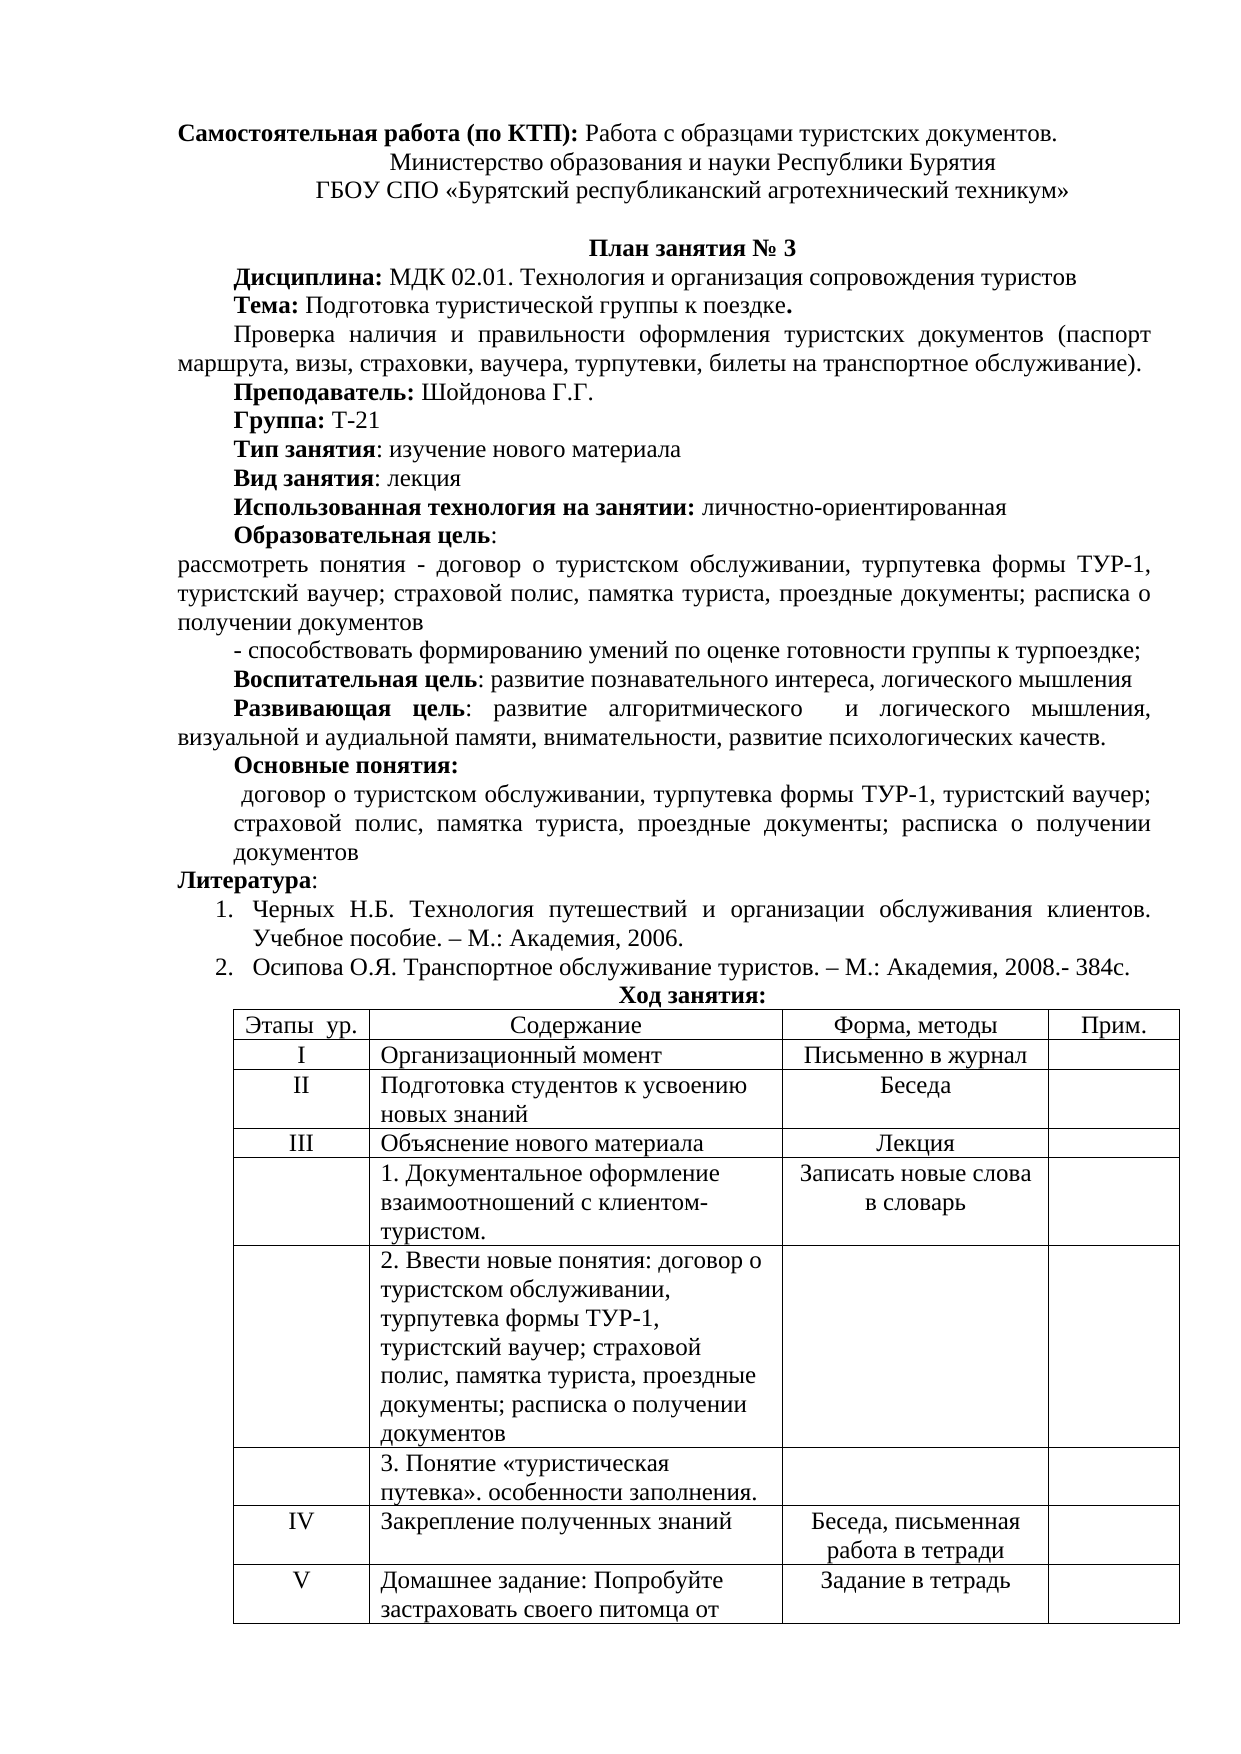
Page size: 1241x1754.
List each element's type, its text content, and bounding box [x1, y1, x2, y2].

text Образовательная цель: [177, 521, 1152, 549]
text Дисциплина: МДК 02.01. Технология и организация сопровождения туристов [177, 262, 1152, 291]
table_cell Лекция [783, 1129, 1048, 1157]
table_cell Задание в тетрадь [783, 1565, 1048, 1622]
text рассмотреть понятия - договор о туристском обслуживании, турпутевка формы ТУР-1, туристский ваучер; страховой полис, памятка туриста, проездные документы; расписка о получении документов [177, 549, 1152, 636]
text Основные понятия: [233, 751, 1152, 779]
table_cell 1. Документальное оформление взаимоотношений с клиентом-туристом. [370, 1158, 782, 1244]
table_cell [1049, 1158, 1179, 1244]
table_cell Объяснение нового материала [370, 1129, 782, 1157]
table_header Форма, методы [783, 1010, 1048, 1039]
text Вид занятия: лекция [177, 463, 1152, 492]
table_header Содержание [370, 1010, 782, 1039]
text Министерство образования и науки Республики Бурятия [177, 147, 1152, 176]
table_cell Беседа, письменная работа в тетради [783, 1506, 1048, 1564]
table_cell [1049, 1448, 1179, 1505]
text ГБОУ СПО «Бурятский республиканский агротехнический техникум» [177, 176, 1152, 204]
table_cell [783, 1448, 1048, 1505]
table_cell I [234, 1040, 369, 1069]
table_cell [370, 1565, 782, 1622]
table_cell Организационный момент [370, 1040, 782, 1069]
table_cell [234, 1448, 369, 1505]
text Проверка наличия и правильности оформления туристских документов (паспорт маршрута, визы, страховки, ваучера, турпутевки, билеты на транспортное обслуживание). [177, 319, 1152, 377]
table_cell [1049, 1129, 1179, 1157]
text Самостоятельная работа (по КТП): Работа с образцами туристских документов. [177, 118, 1152, 147]
table_cell [1049, 1565, 1179, 1622]
table_cell V [234, 1565, 369, 1622]
table_cell [1049, 1040, 1179, 1069]
table_cell [783, 1246, 1048, 1447]
text Группа: Т-21 [177, 406, 1152, 434]
text Ход занятия: [233, 981, 1152, 1009]
table_cell Беседа [783, 1070, 1048, 1127]
table_cell [234, 1158, 369, 1244]
text договор о туристском обслуживании, турпутевка формы ТУР-1, туристский ваучер; страховой полис, памятка туриста, проездные документы; расписка о получении документов [233, 779, 1152, 866]
text - способствовать формированию умений по оценке готовности группы к турпоездке; [177, 636, 1152, 664]
list Осипова О.Я. Транспортное обслуживание туристов. – М.: Академия, 2008.- 384с. [215, 952, 1152, 981]
text Тип занятия: изучение нового материала [177, 434, 1152, 463]
text Использованная технология на занятии: личностно-ориентированная [177, 492, 1152, 521]
table_cell IV [234, 1506, 369, 1564]
table_cell [1049, 1070, 1179, 1127]
table_cell III [234, 1129, 369, 1157]
text Литература: [177, 866, 1152, 894]
text Тема: Подготовка туристической группы к поездке. [177, 291, 1152, 319]
table_cell 2. Ввести новые понятия: договор о туристском обслуживании, турпутевка формы ТУР-1, туристский ваучер; страховой полис, памятка туриста, проездные документы; расписка о получении документов [370, 1246, 782, 1447]
table_cell [234, 1246, 369, 1447]
table_cell Записать новые слова в словарь [783, 1158, 1048, 1244]
table_cell [1049, 1506, 1179, 1564]
table_cell Письменно в журнал [783, 1040, 1048, 1069]
table_header Прим. [1049, 1010, 1179, 1039]
list Черных Н.Б. Технология путешествий и организации обслуживания клиентов. Учебное пособие. – М.: Академия, 2006. [215, 894, 1152, 952]
table_cell 3. Понятие «туристическая путевка». особенности заполнения. [370, 1448, 782, 1505]
table_cell Подготовка студентов к усвоению новых знаний [370, 1070, 782, 1127]
text Развивающая цель: развитие алгоритмического и логического мышления, визуальной и аудиальной памяти, внимательности, развитие психологических качеств. [177, 693, 1152, 751]
text Воспитательная цель: развитие познавательного интереса, логического мышления [177, 664, 1152, 693]
table_cell II [234, 1070, 369, 1127]
table_header Этапы ур. [234, 1010, 369, 1039]
table_cell Закрепление полученных знаний [370, 1506, 782, 1564]
text План занятия № 3 [177, 233, 1152, 262]
text Преподаватель: Шойдонова Г.Г. [177, 377, 1152, 406]
table_cell [1049, 1246, 1179, 1447]
